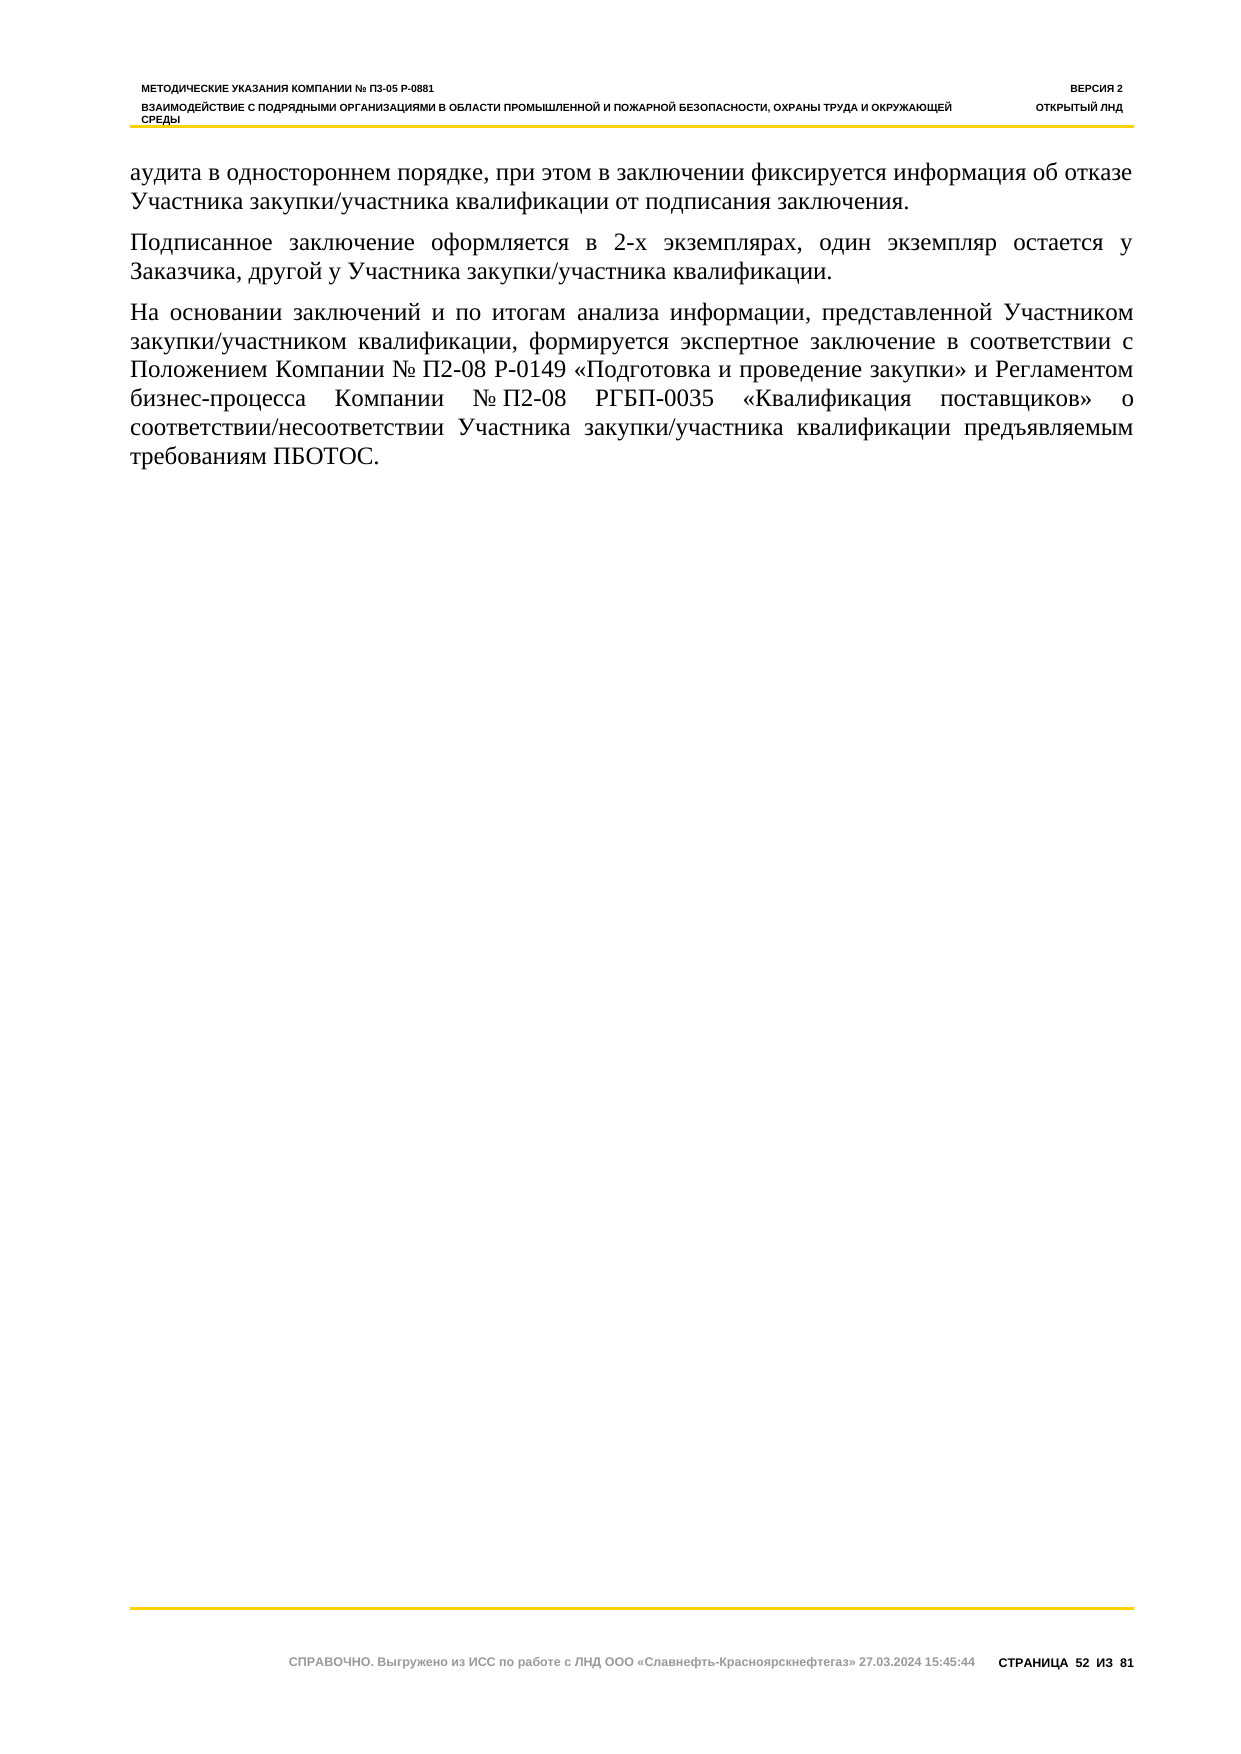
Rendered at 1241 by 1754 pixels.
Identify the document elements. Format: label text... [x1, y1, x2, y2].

list На основании заключений и по итогам анализа информации, представленной Участником закупки/участником квалификации, формируется экспертное заключение в соответствии с Положением Компании № П2-08 Р-0149 «Подготовка и проведение закупки» и Регламентом бизнес-процесса Компании № П2-08 РГБП-0035 «Квалификация поставщиков» о соответствии/несоответствии Участника закупки/участника квалификации предъявляемым требованиям ПБОТОС. [130, 297, 1134, 469]
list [130, 157, 1134, 214]
list Подписанное заключение оформляется в 2-х экземплярах, один экземпляр остается у Заказчика, другой у Участника закупки/участника квалификации. [130, 227, 1134, 284]
